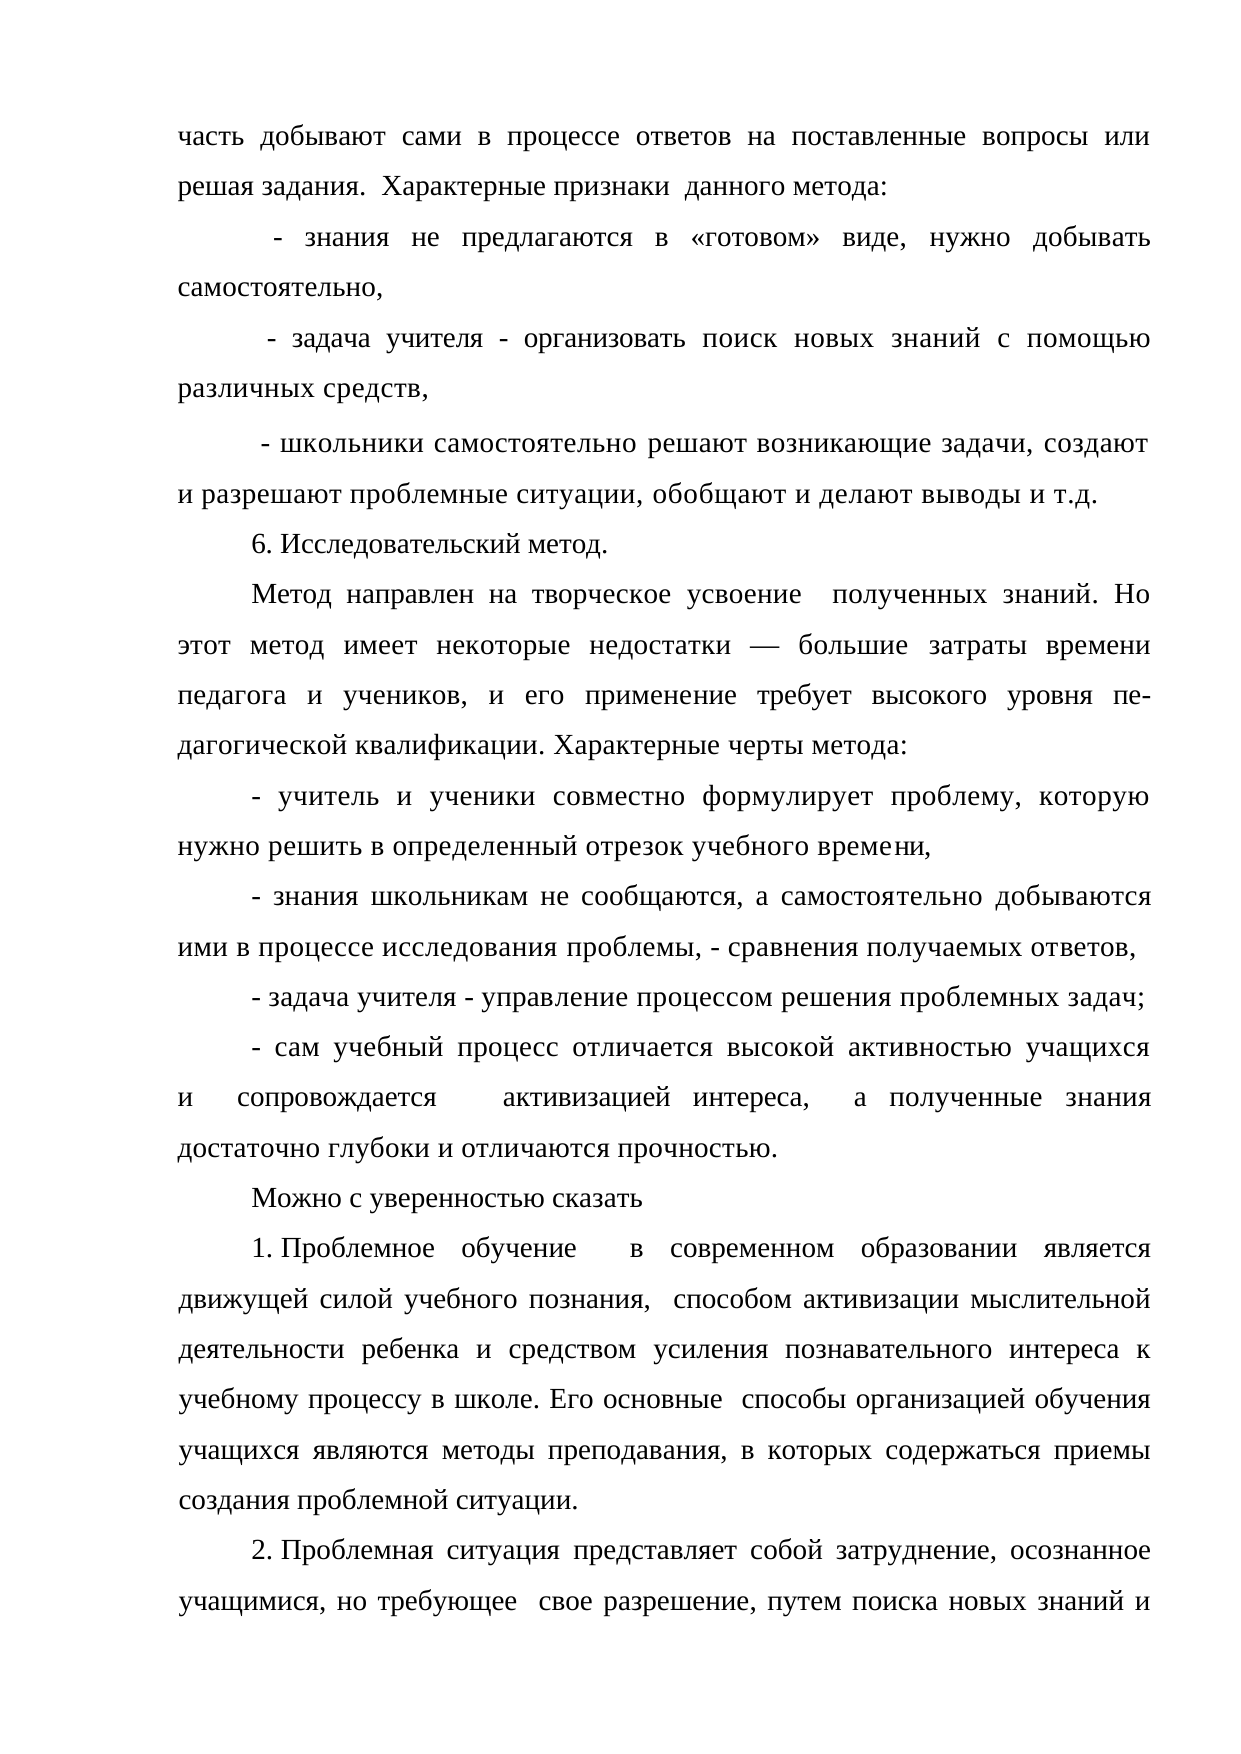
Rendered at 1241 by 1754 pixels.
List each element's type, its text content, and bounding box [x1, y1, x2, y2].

text Можно с уверенностью сказать [177, 1180, 1152, 1214]
list Проблемное обучение в современном образовании является движущей силой учебного познания, способом активизации мыслительной деятельности ребенка и средством усиления познавательного интереса к учебному процессу в школе. Его основные способы организацией обучения учащихся являются методы преподавания, в которых содержаться приемы создания проблемной ситуации. [178, 1231, 1152, 1516]
text - задача учителя - организовать поиск новых знаний с помощью различных средств, [177, 320, 1152, 404]
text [177, 118, 1151, 202]
text - задача учителя - управление процессом решения проблемных задач; [177, 979, 1152, 1012]
text - учитель и ученики совместно формулирует проблему, которую нужно решить в определенный отрезок учебного времени, [177, 778, 1152, 862]
text - знания школьникам не сообщаются, а самостоятельно добываются ими в процессе исследования проблемы, - сравнения получаемых ответов, [177, 878, 1152, 962]
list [178, 1532, 1152, 1616]
text - сам учебный процесс отличается высокой активностью учащихся и сопровождается активизацией интереса, а полученные знания достаточно глубоки и отличаются прочностью. [177, 1029, 1152, 1163]
text - школьники самостоятельно решают возникающие задачи, создают и разрешают проблемные ситуации, обобщают и делают выводы и т.д. [177, 426, 1148, 509]
text - знания не предлагаются в «готовом» виде, нужно добывать самостоятельно, [177, 219, 1151, 303]
text 6. Исследовательский метод. [177, 526, 1151, 560]
text Метод направлен на творческое усвоение полученных знаний. Но этот метод имеет некоторые недостатки — большие затраты времени педагога и учеников, и его применение требует высокого уровня педагогической квалификации. Характерные черты метода: [177, 576, 1151, 761]
